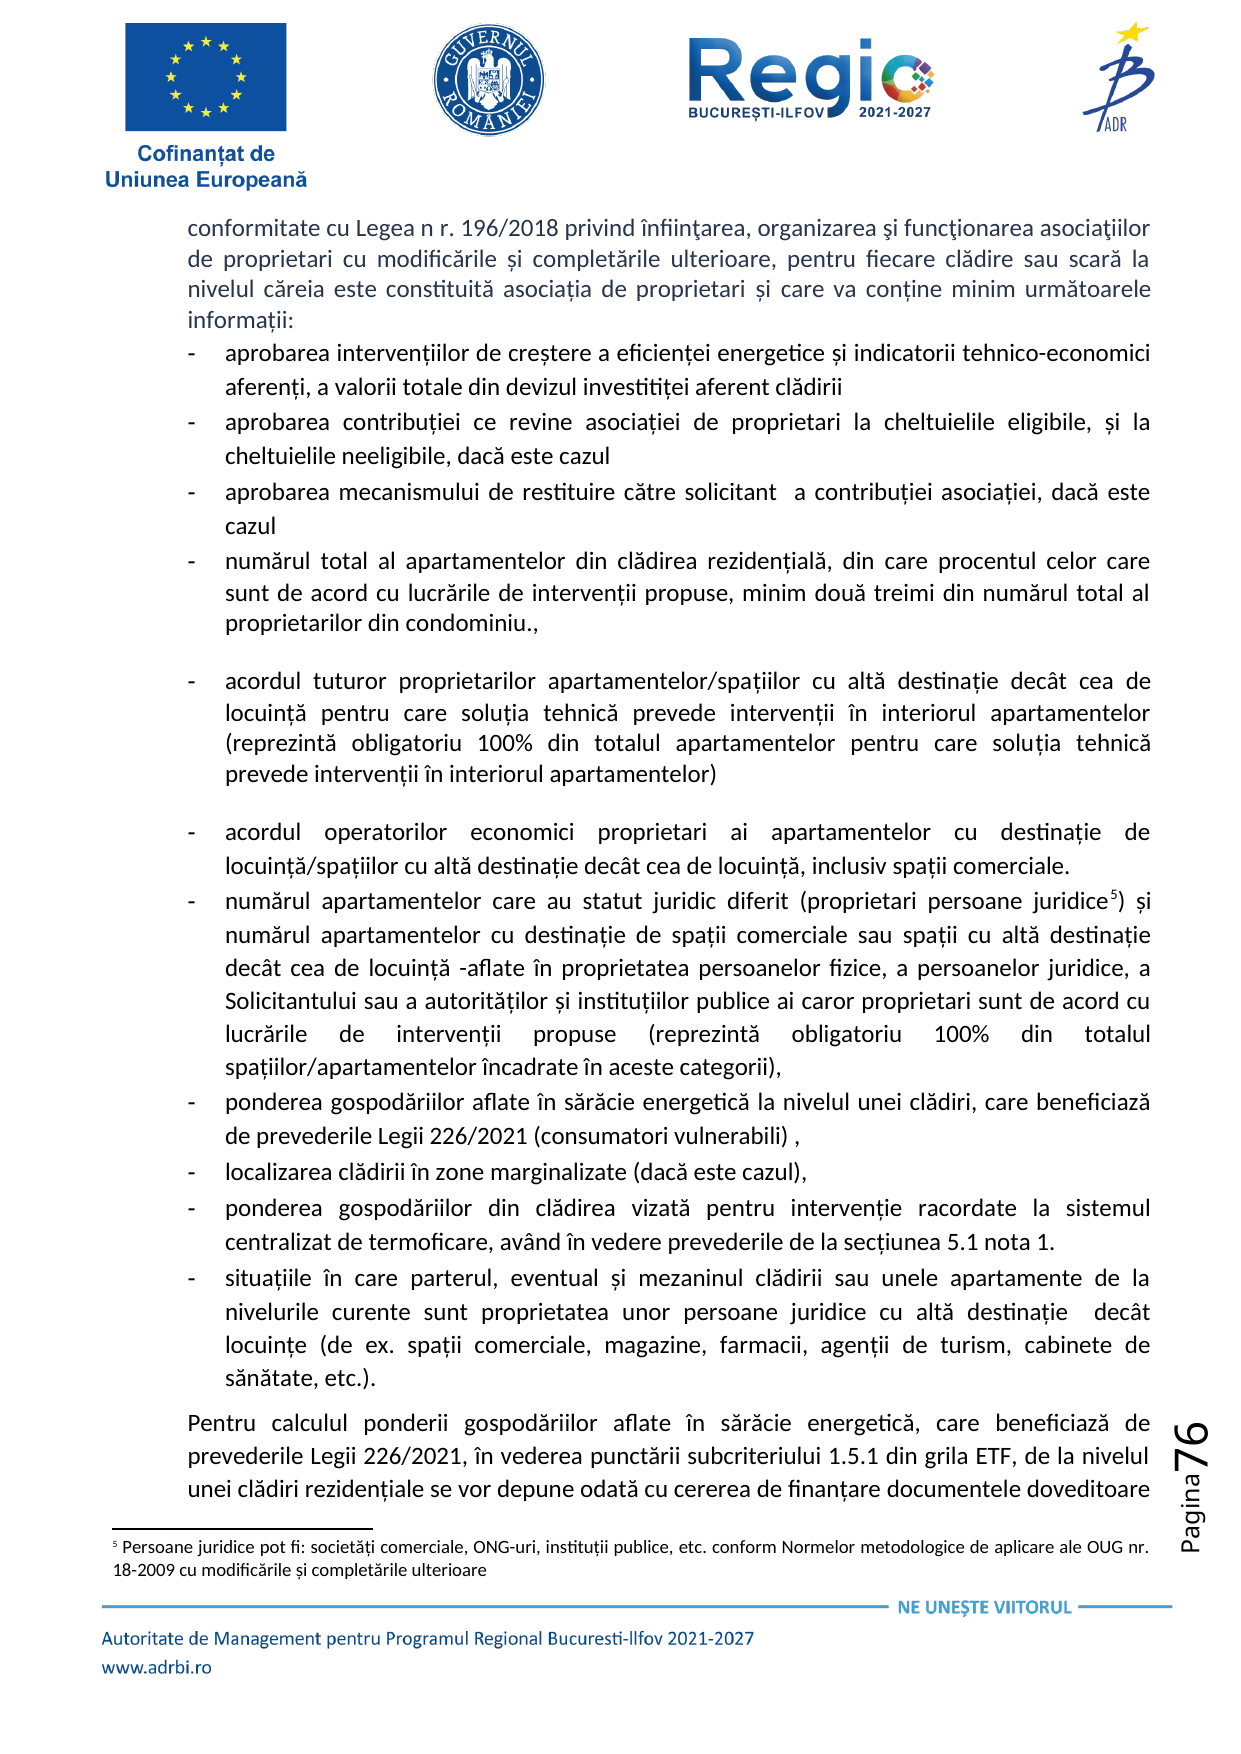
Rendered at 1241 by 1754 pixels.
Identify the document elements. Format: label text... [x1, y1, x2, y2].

picture [101, 1600, 1173, 1674]
list numărul apartamentelor care au statut juridic diferit (proprietari persoane juridice) și numărul apartamentelor cu destinaţie de spaţii comerciale sau spaţii cu altă destinaţie decât cea de locuinţă -aflate în proprietatea persoanelor fizice, a persoanelor juridice, a Solicitantului sau a autorităţilor şi instituţiilor publice ai caror proprietari sunt de acord cu lucrările de intervenţii propuse (reprezintă obligatoriu 100% din totalul spaţiilor/apartamentelor încadrate în aceste categorii), [187, 883, 1152, 1081]
list ponderea gospodăriilor aflate în sărăcie energetică la nivelul unei clădiri, care beneficiază de prevederile Legii 226/2021 (consumatori vulnerabili) , [187, 1084, 1152, 1151]
list aprobarea intervenţiilor de creştere a eficienţei energetice și indicatorii tehnico-economici aferenți, a valorii totale din devizul investitiței aferent clădirii [187, 334, 1152, 402]
list aprobarea contribuției ce revine asociației de proprietari la cheltuielile eligibile, și la cheltuielile neeligibile, dacă este cazul [187, 404, 1152, 471]
list ponderea gospodăriilor din clădirea vizată pentru intervenție racordate la sistemul centralizat de termoficare, având în vedere prevederile de la secțiunea 5.1 nota 1. [187, 1190, 1152, 1257]
list numărul total al apartamentelor din clădirea rezidențială, din care procentul celor care sunt de acord cu lucrările de intervenții propuse, minim două treimi din numărul total al proprietarilor din condominiu., [187, 543, 1152, 638]
list acordul tuturor proprietarilor apartamentelor/spaţiilor cu altă destinaţie decât cea de locuinţă pentru care soluţia tehnică prevede intervenții în interiorul apartamentelor (reprezintă obligatoriu 100% din totalul apartamentelor pentru care soluţia tehnică prevede intervenții în interiorul apartamentelor) [187, 663, 1152, 788]
list acordul operatorilor economici proprietari ai apartamentelor cu destinație de locuință/spaţiilor cu altă destinaţie decât cea de locuinţă, inclusiv spaţii comerciale. [187, 813, 1152, 880]
picture [101, 21, 1157, 191]
list situațiile în care parterul, eventual și mezaninul clădirii sau unele apartamente de la nivelurile curente sunt proprietatea unor persoane juridice cu altă destinație decât locuințe (de ex. spații comerciale, magazine, farmacii, agenții de turism, cabinete de sănătate, etc.). [187, 1259, 1152, 1392]
list localizarea clădirii în zone marginalizate (dacă este cazul), [187, 1153, 1152, 1187]
list aprobarea mecanismului de restituire către solicitant a contribuției asociației, dacă este cazul [187, 473, 1152, 540]
